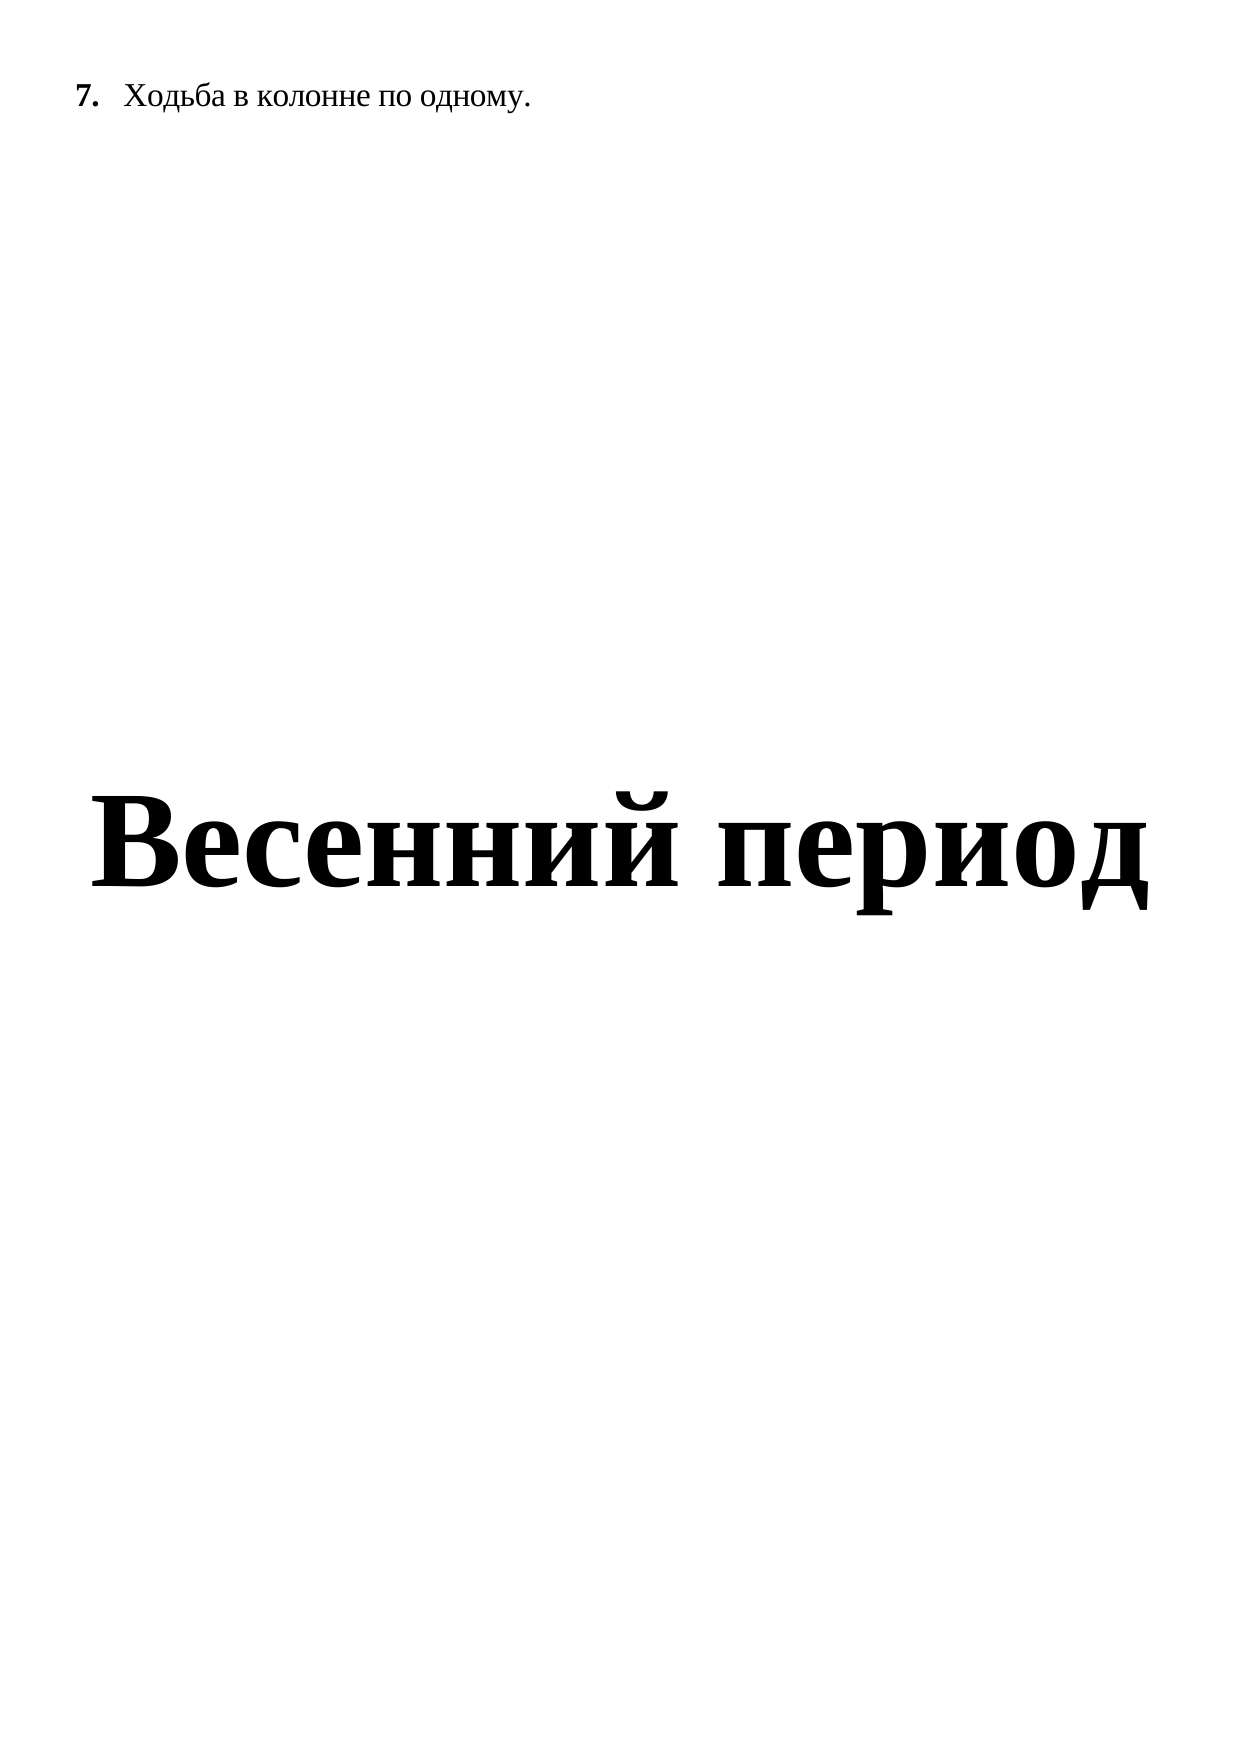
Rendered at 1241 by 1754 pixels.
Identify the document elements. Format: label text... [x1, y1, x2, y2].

text 7. Ходьба в колонне по одному. [75, 75, 1165, 113]
text Весенний период [75, 758, 1165, 916]
